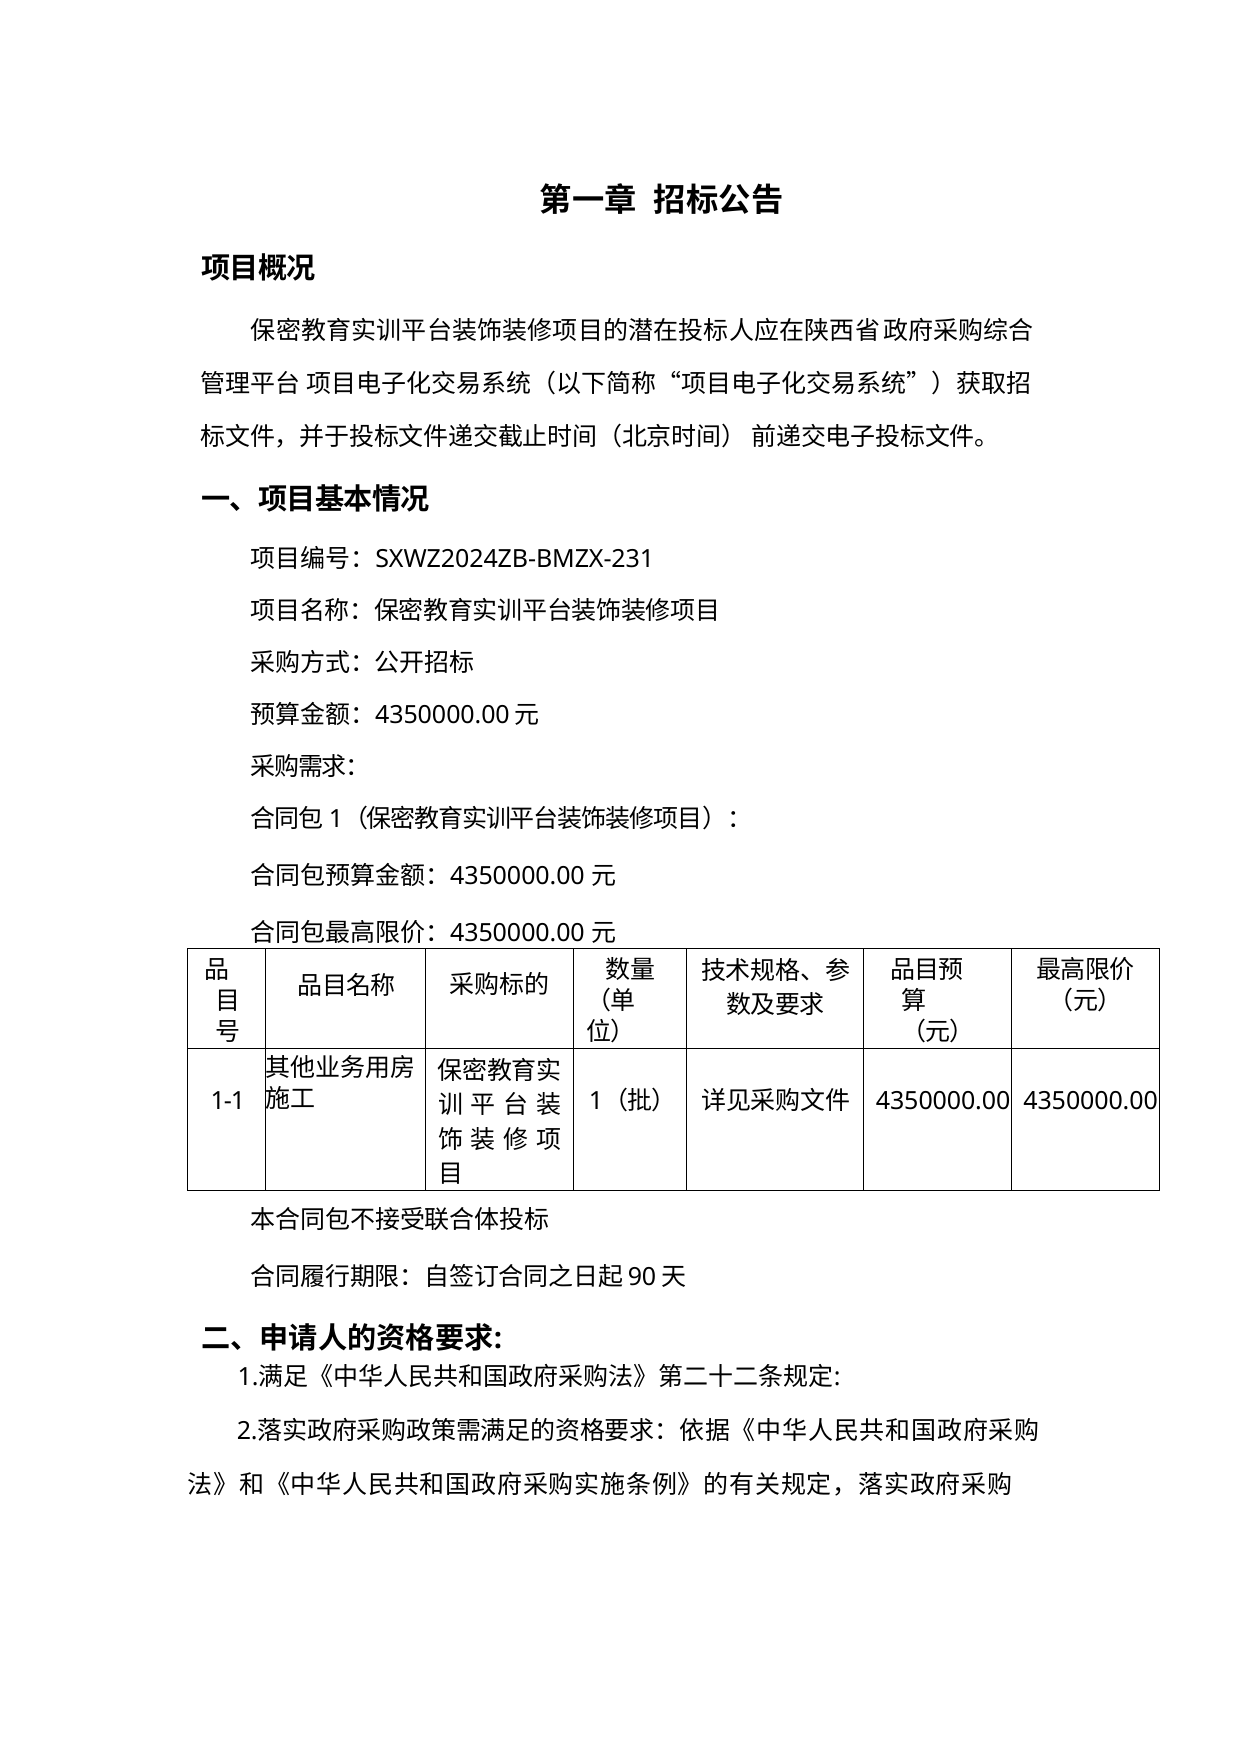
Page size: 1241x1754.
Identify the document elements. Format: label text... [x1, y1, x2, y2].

text 第一章 招标公告 [539, 176, 1053, 220]
table_cell 其他业务用房施工 [266, 1049, 425, 1190]
text 1.满足《中华人民共和国政府采购法》第二十二条规定: [187, 1356, 1053, 1392]
table_header 品目名称 [266, 949, 425, 1048]
table_cell 4350000.00 [864, 1049, 1011, 1190]
table_header 品目 号 [188, 949, 265, 1048]
text 合同履行期限：自签订合同之日起90天 [251, 1259, 1053, 1292]
table_cell 1-1 [188, 1049, 265, 1190]
table_cell 1（批） [574, 1049, 686, 1190]
text 二、申请人的资格要求: [201, 1317, 1053, 1356]
table_header 数量 （单位） [574, 949, 686, 1048]
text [187, 1410, 1053, 1501]
table_header 最高限价 （元） [1012, 949, 1159, 1048]
text 项目编号：SXWZ2024ZB-BMZX-231 [251, 541, 1053, 574]
text 项目名称：保密教育实训平台装饰装修项目 [251, 593, 1053, 626]
table_header 采购标的 [426, 949, 573, 1048]
table_cell 详见采购文件 [687, 1049, 863, 1190]
table_cell 保密教育实训平台装饰装修项目 [426, 1049, 573, 1190]
text 采购方式：公开招标 [250, 645, 1053, 678]
table_header 技术规格、参 数及要求 [687, 949, 863, 1048]
text 本合同包不接受联合体投标 [250, 1202, 1053, 1235]
text 保密教育实训平台装饰装修项目的潜在投标人应在陕西省政府采购综合管理平台 项目电子化交易系统（以下简称“项目电子化交易系统”）获取招标文件，并于投标文件递交截止时间（北京时间） 前递交电子投标文件。 [200, 310, 1034, 452]
text 项目概况 [201, 248, 1053, 286]
text 合同包最高限价：4350000.00 元 [251, 915, 1053, 948]
table_header 品目预算 （元） [864, 949, 1011, 1048]
text 合同包预算金额：4350000.00 元 [251, 858, 1053, 891]
table_cell 4350000.00 [1012, 1049, 1159, 1190]
text 一、项目基本情况 [201, 479, 1053, 517]
text 合同包 1（保密教育实训平台装饰装修项目）： [250, 801, 1053, 834]
text 采购需求： [250, 749, 1053, 782]
text 预算金额：4350000.00元 [250, 697, 1053, 730]
